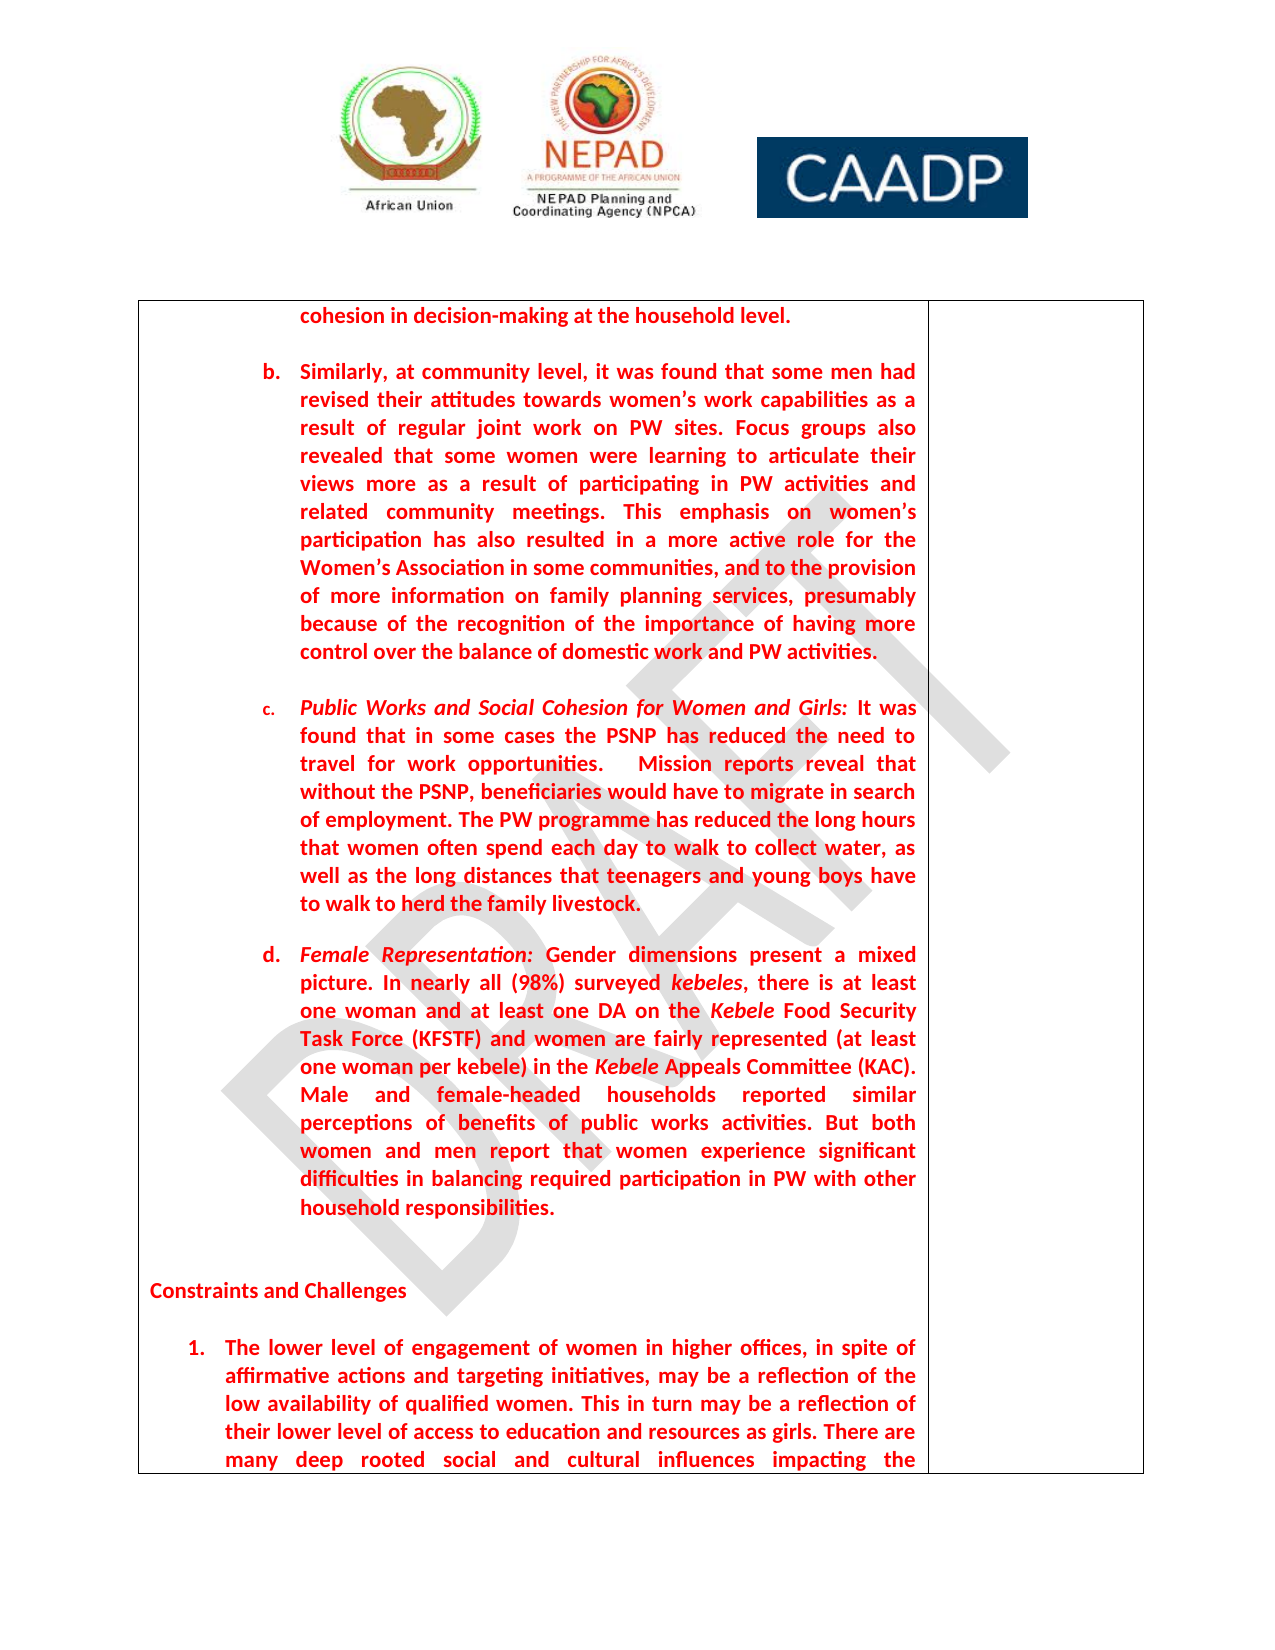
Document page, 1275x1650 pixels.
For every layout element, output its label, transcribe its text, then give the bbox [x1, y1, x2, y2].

picture [321, 47, 722, 218]
picture [757, 137, 1028, 218]
